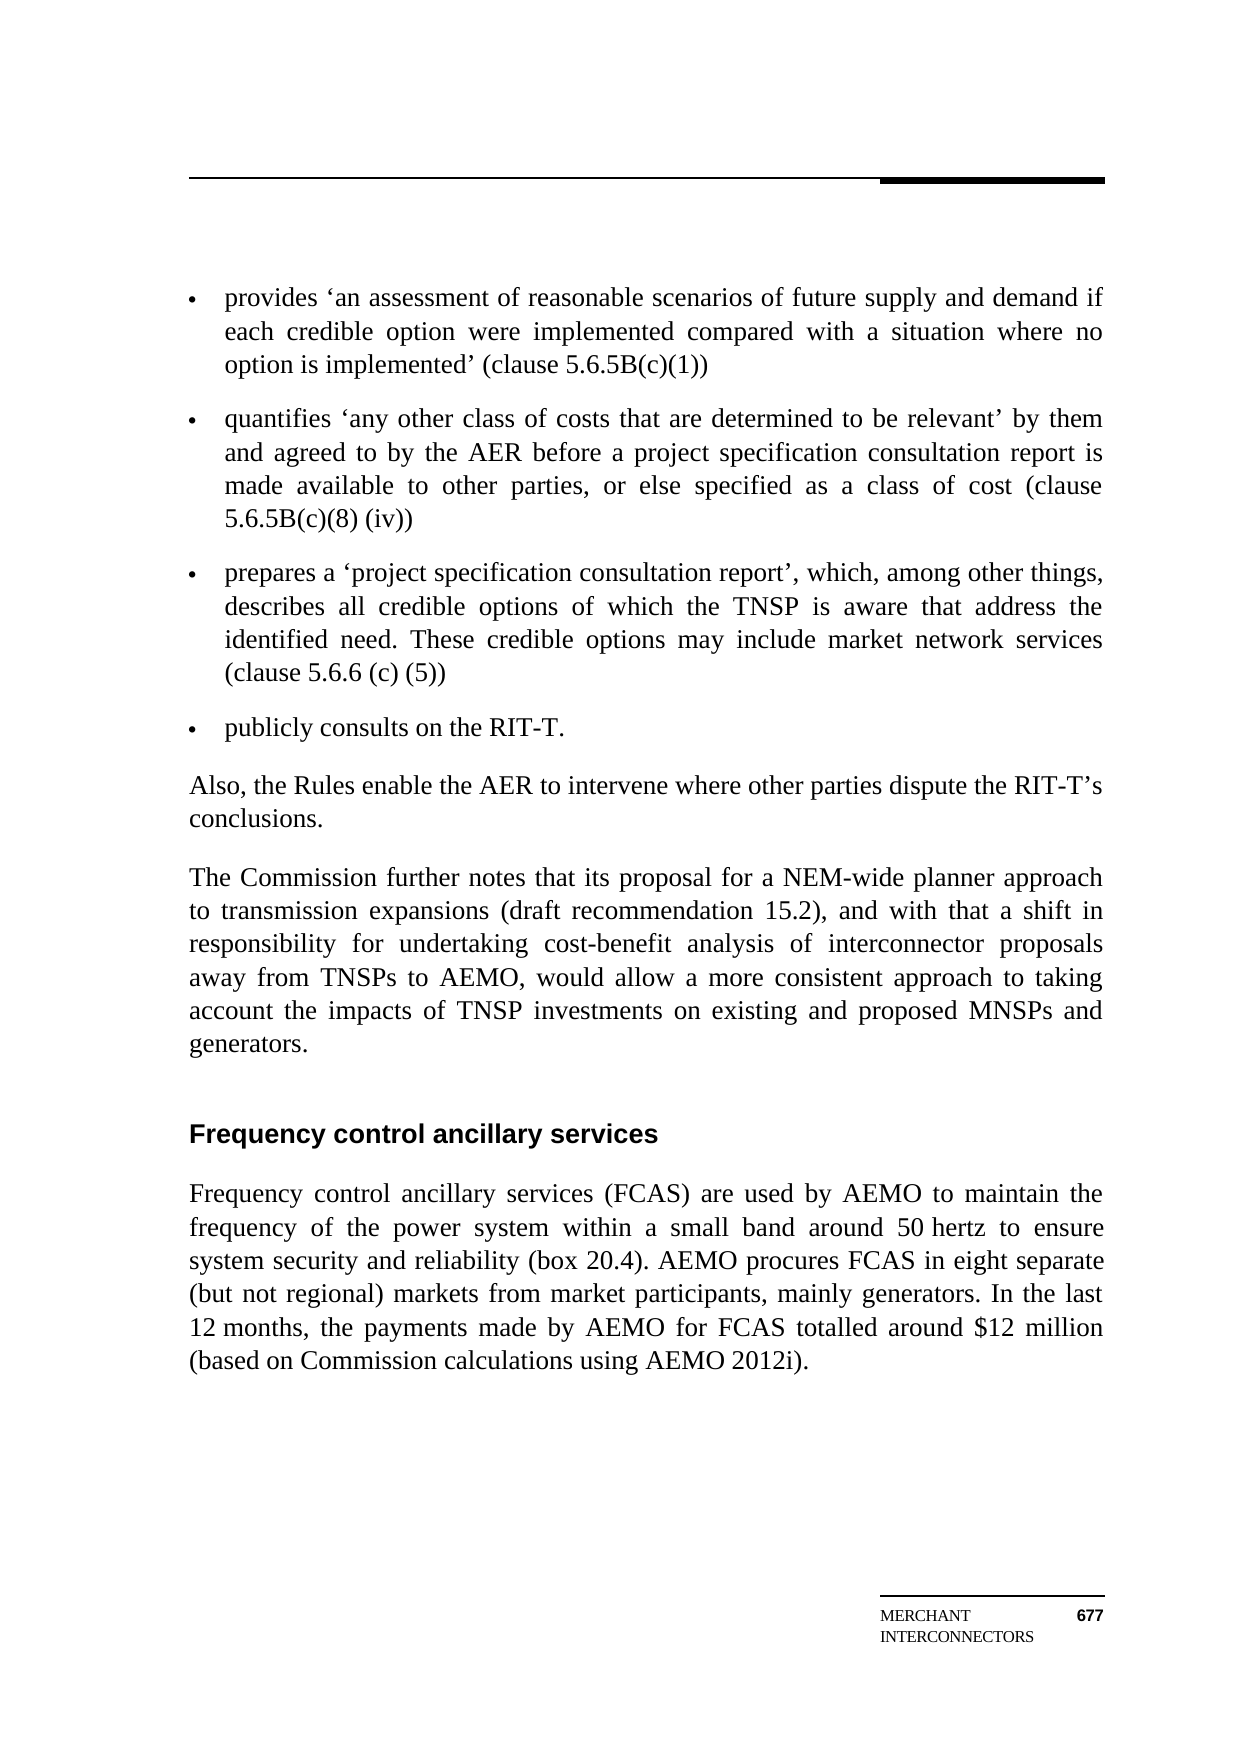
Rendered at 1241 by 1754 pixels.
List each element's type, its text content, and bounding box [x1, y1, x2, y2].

list publicly consults on the RIT-T. [189, 708, 1104, 742]
list provides ‘an assessment of reasonable scenarios of future supply and demand if each credible option were implemented compared with a situation where no option is implemented’ (clause 5.6.5B(c)(1)) [189, 279, 1104, 379]
text The Commission further notes that its proposal for a NEM-wide planner approach to transmission expansions (draft recommendation 15.2), and with that a shift in responsibility for undertaking cost-benefit analysis of interconnector proposals away from TNSPs to AEMO, would allow a more consistent approach to taking account the impacts of TNSP investments on existing and proposed MNSPs and generators. [189, 858, 1104, 1058]
list prepares a ‘project specification consultation report’, which, among other things, describes all credible options of which the TNSP is aware that address the identified need. These credible options may include market network services (clause 5.6.6 (c) (5)) [189, 554, 1104, 688]
subtitle Frequency control ancillary services [189, 1117, 1104, 1150]
text Frequency control ancillary services (FCAS) are used by AEMO to maintain the frequency of the power system within a small band around 50 hertz to ensure system security and reliability (box 20.4). AEMO procures FCAS in eight separate (but not regional) markets from market participants, mainly generators. In the last 12 months, the payments made by AEMO for FCAS totalled around $12 million (based on Commission calculations using AEMO 2012i). [189, 1175, 1104, 1375]
text Also, the Rules enable the AER to intervene where other parties dispute the RIT-T’s conclusions. [189, 767, 1104, 833]
list quantifies ‘any other class of costs that are determined to be relevant’ by them and agreed to by the AER before a project specification consultation report is made available to other parties, or else specified as a class of cost (clause 5.6.5B(c)(8) (iv)) [189, 400, 1104, 533]
